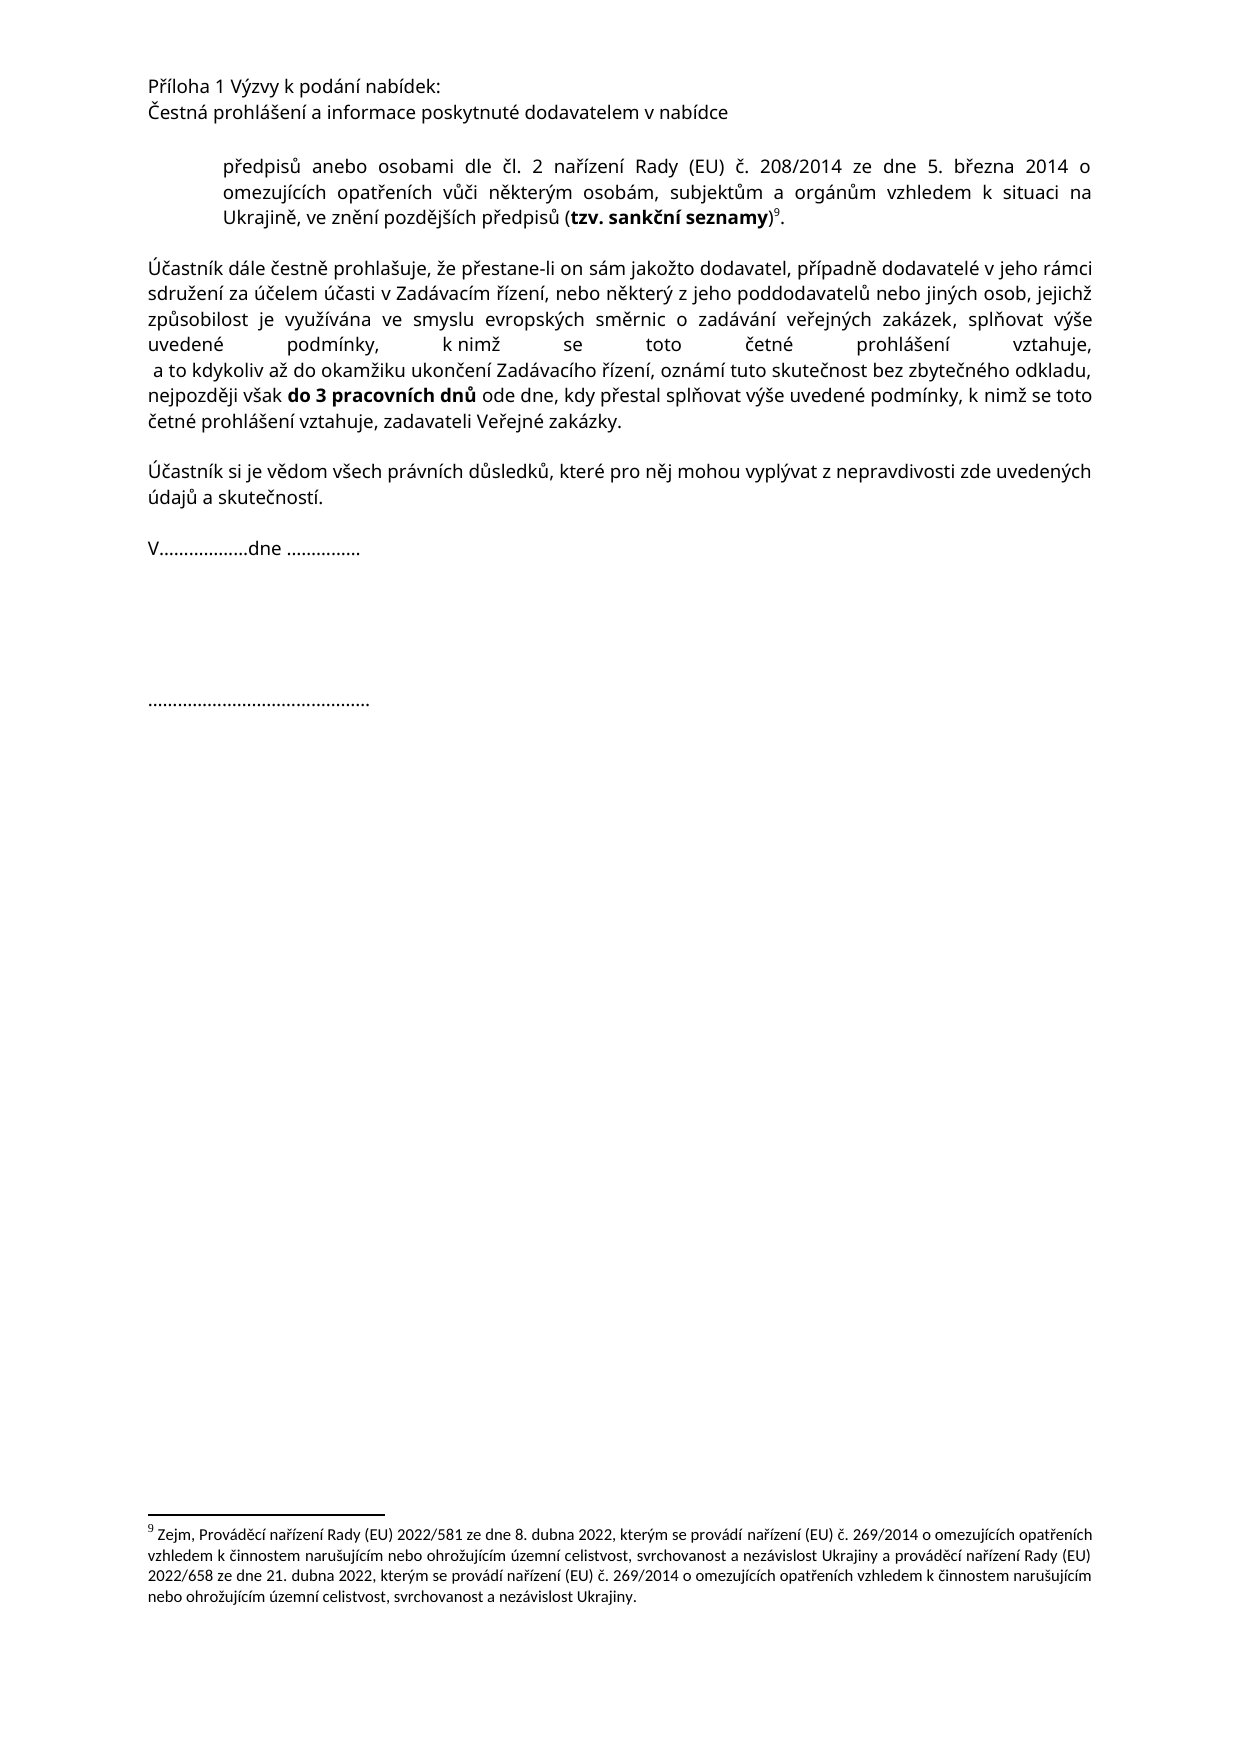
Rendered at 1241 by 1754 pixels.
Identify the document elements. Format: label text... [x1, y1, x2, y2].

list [185, 153, 1093, 230]
text Účastník dále čestně prohlašuje, že přestane-li on sám jakožto dodavatel, případně dodavatelé v jeho rámci sdružení za účelem účasti v Zadávacím řízení, nebo některý z jeho poddodavatelů nebo jiných osob, jejichž způsobilost je využívána ve smyslu evropských směrnic o zadávání veřejných zakázek, splňovat výše uvedené podmínky, k nimž se toto četné prohlášení vztahuje, a to kdykoliv až do okamžiku ukončení Zadávacího řízení, oznámí tuto skutečnost bez zbytečného odkladu, nejpozději však do 3 pracovních dnů ode dne, kdy přestal splňovat výše uvedené podmínky, k nimž se toto četné prohlášení vztahuje, zadavateli Veřejné zakázky. [148, 255, 1093, 434]
text ……………………………………… [148, 686, 1093, 712]
text Účastník si je vědom všech právních důsledků, které pro něj mohou vyplývat z nepravdivosti zde uvedených údajů a skutečností. [148, 459, 1093, 510]
text V………………dne …………… [148, 535, 1093, 560]
